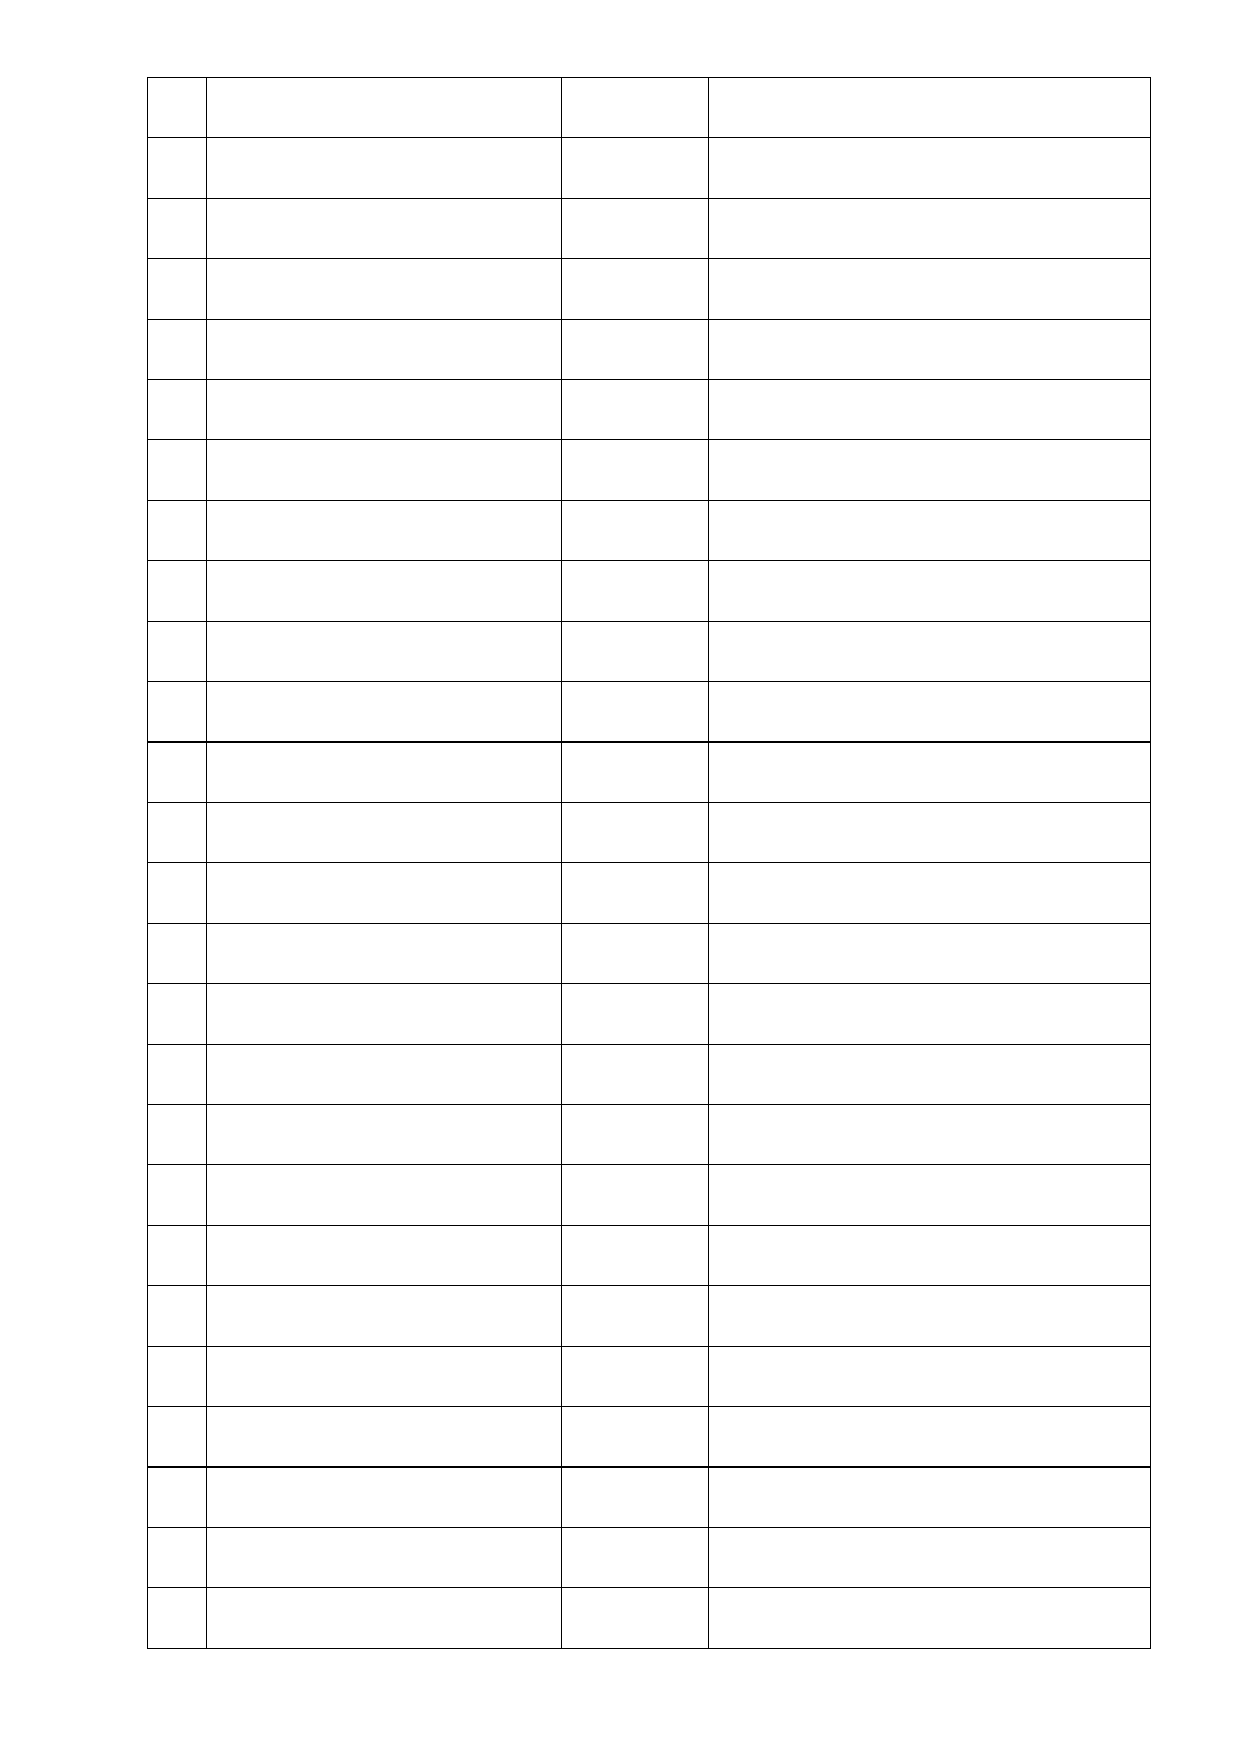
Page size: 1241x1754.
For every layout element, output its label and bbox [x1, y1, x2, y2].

table_cell [148, 1528, 206, 1587]
table_cell [207, 1286, 561, 1346]
table_cell [148, 1045, 206, 1104]
table_cell [148, 1286, 206, 1346]
table_cell [709, 803, 1150, 862]
table_cell [709, 924, 1150, 983]
table_cell [207, 1165, 561, 1225]
table_cell [148, 1226, 206, 1285]
table_cell [148, 803, 206, 862]
table_cell [709, 1407, 1150, 1466]
table_cell [148, 380, 206, 439]
table_cell [709, 1286, 1150, 1346]
table_cell [562, 984, 708, 1043]
table_cell [207, 1226, 561, 1285]
table_cell [148, 561, 206, 621]
table_cell [148, 863, 206, 923]
table_cell [709, 78, 1150, 137]
table_cell [709, 1105, 1150, 1164]
table_cell [709, 1165, 1150, 1225]
table_cell [148, 440, 206, 500]
table_cell [709, 1468, 1150, 1527]
table_cell [562, 199, 708, 258]
table_cell [207, 682, 561, 741]
table_cell [709, 138, 1150, 198]
table_cell [562, 863, 708, 923]
table_cell [562, 320, 708, 379]
table_cell [148, 622, 206, 681]
table_cell [148, 259, 206, 318]
table_cell [207, 1468, 561, 1527]
table_cell [709, 1588, 1150, 1648]
table_cell [207, 1528, 561, 1587]
table_cell [207, 743, 561, 802]
table_cell [207, 984, 561, 1043]
table_cell [207, 1347, 561, 1406]
table_cell [562, 924, 708, 983]
table_cell [207, 78, 561, 137]
table_cell [562, 440, 708, 500]
table_cell [709, 1226, 1150, 1285]
table_cell [562, 138, 708, 198]
table_cell [148, 1468, 206, 1527]
table_cell [207, 924, 561, 983]
table_cell [562, 78, 708, 137]
table_cell [562, 1105, 708, 1164]
table_cell [207, 622, 561, 681]
table_cell [562, 1286, 708, 1346]
table_cell [207, 380, 561, 439]
table_cell [709, 682, 1150, 741]
table_cell [148, 1588, 206, 1648]
table_cell [709, 501, 1150, 560]
table_cell [562, 1588, 708, 1648]
table_cell [207, 803, 561, 862]
table_cell [709, 1045, 1150, 1104]
table_cell [562, 380, 708, 439]
table_cell [709, 199, 1150, 258]
table_cell [562, 622, 708, 681]
table_cell [562, 743, 708, 802]
table_cell [207, 1045, 561, 1104]
table_cell [709, 743, 1150, 802]
table_cell [207, 320, 561, 379]
table_cell [207, 1105, 561, 1164]
table_cell [148, 743, 206, 802]
table_cell [709, 1347, 1150, 1406]
table_cell [148, 320, 206, 379]
table_cell [207, 199, 561, 258]
table_cell [562, 1407, 708, 1466]
table_cell [148, 199, 206, 258]
table_cell [709, 440, 1150, 500]
table_cell [148, 924, 206, 983]
table_cell [148, 1105, 206, 1164]
table_cell [207, 259, 561, 318]
table_cell [709, 380, 1150, 439]
table_cell [709, 863, 1150, 923]
table_cell [562, 1165, 708, 1225]
table_cell [562, 1468, 708, 1527]
table_cell [148, 984, 206, 1043]
table_cell [562, 803, 708, 862]
table_cell [562, 1528, 708, 1587]
table_cell [207, 863, 561, 923]
table_cell [709, 259, 1150, 318]
table_cell [148, 138, 206, 198]
table_cell [207, 440, 561, 500]
table_cell [709, 320, 1150, 379]
table_cell [562, 1226, 708, 1285]
table_cell [562, 682, 708, 741]
table_cell [148, 501, 206, 560]
table_cell [562, 1045, 708, 1104]
table_cell [562, 259, 708, 318]
table_cell [148, 78, 206, 137]
table_cell [207, 1407, 561, 1466]
table_cell [207, 561, 561, 621]
table_cell [709, 561, 1150, 621]
table_cell [562, 561, 708, 621]
table_cell [709, 1528, 1150, 1587]
table_cell [207, 138, 561, 198]
table_cell [148, 682, 206, 741]
table_cell [148, 1165, 206, 1225]
table_cell [148, 1407, 206, 1466]
table_cell [562, 1347, 708, 1406]
table_cell [709, 622, 1150, 681]
table_cell [562, 501, 708, 560]
table_cell [709, 984, 1150, 1043]
table_cell [207, 501, 561, 560]
table_cell [148, 1347, 206, 1406]
table_cell [207, 1588, 561, 1648]
